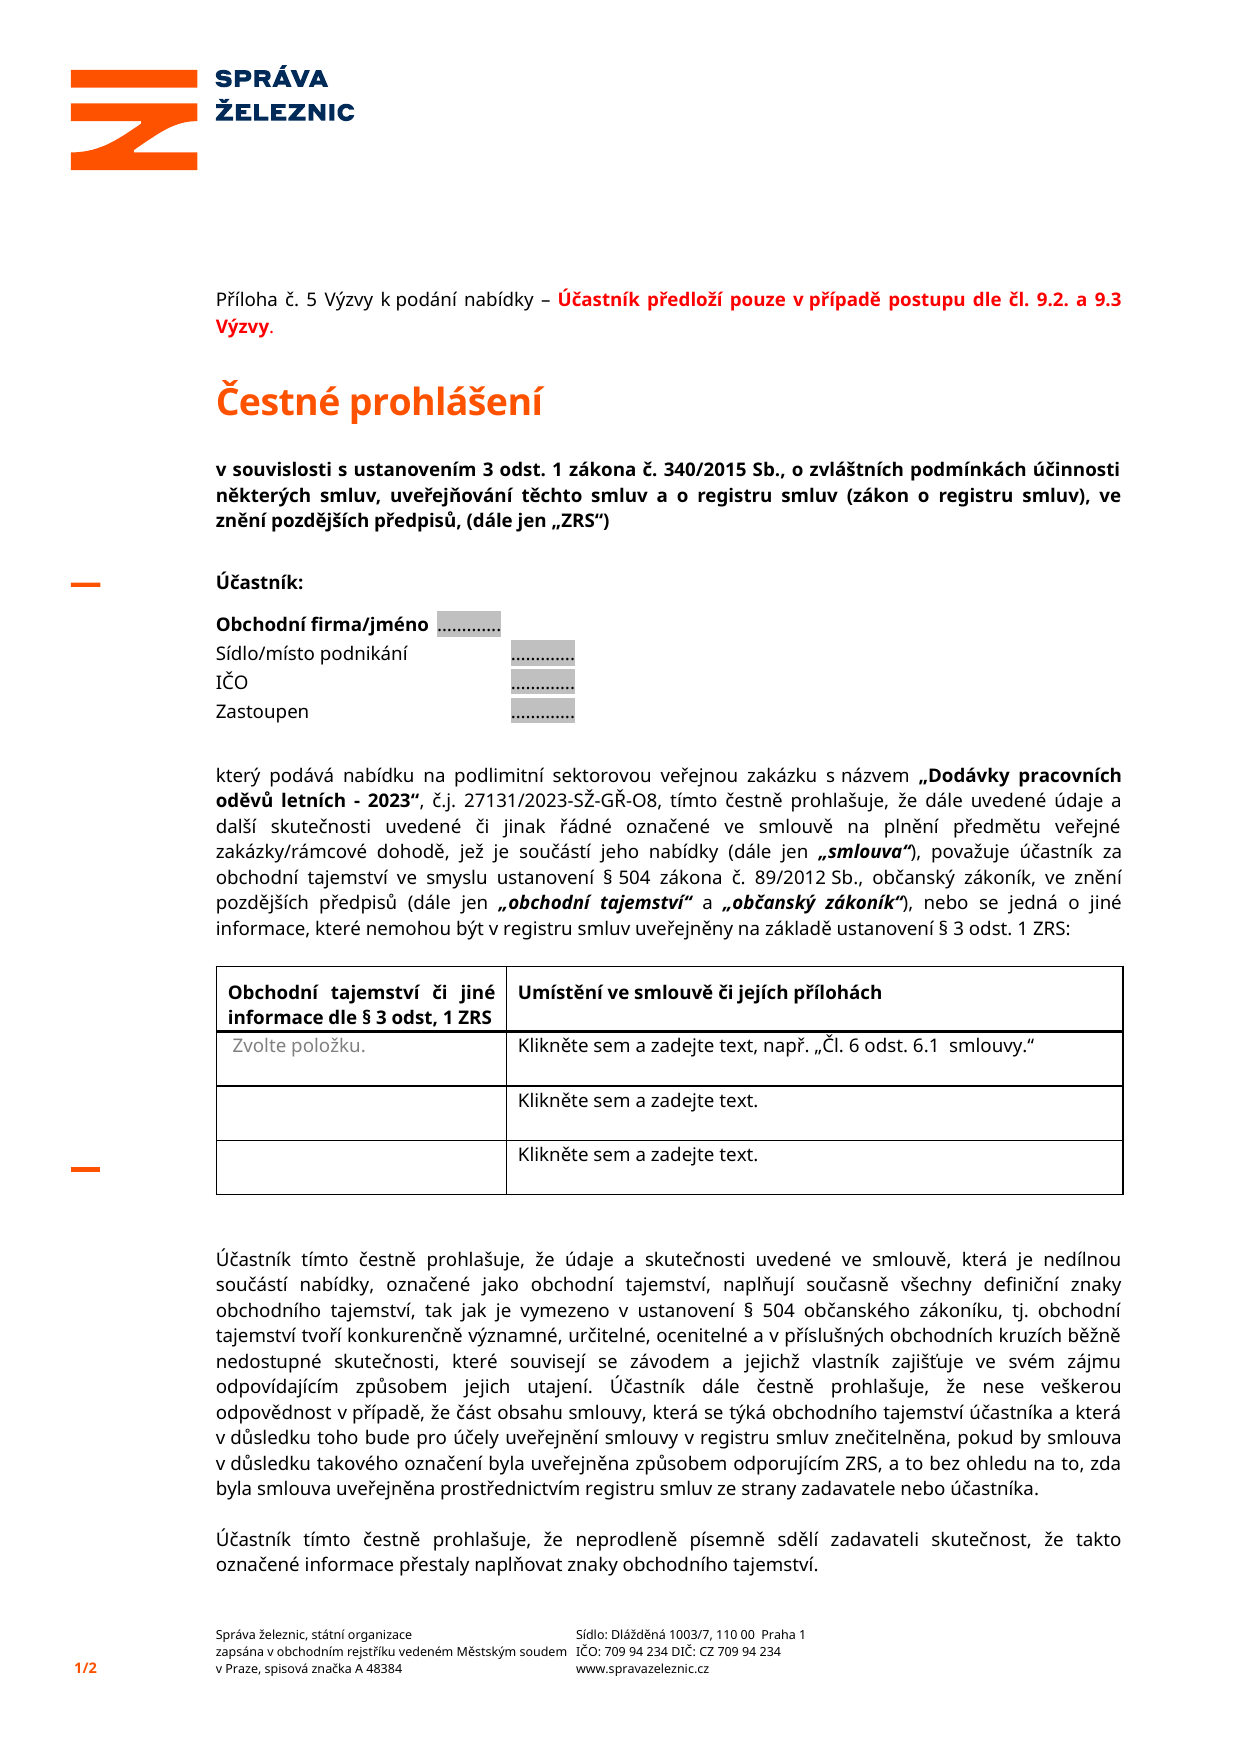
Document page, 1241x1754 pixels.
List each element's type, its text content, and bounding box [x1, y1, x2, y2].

text Účastník tímto čestně prohlašuje, že údaje a skutečnosti uvedené ve smlouvě, která je nedílnou součástí nabídky, označené jako obchodní tajemství, naplňují současně všechny definiční znaky obchodního tajemství, tak jak je vymezeno v ustanovení § 504 občanského zákoníku, tj. obchodní tajemství tvoří konkurenčně významné, určitelné, ocenitelné a v příslušných obchodních kruzích běžně nedostupné skutečnosti, které souvisejí se závodem a jejichž vlastník zajišťuje ve svém zájmu odpovídajícím způsobem jejich utajení. Účastník dále čestně prohlašuje, že nese veškerou odpovědnost v případě, že část obsahu smlouvy, která se týká obchodního tajemství účastníka a která v důsledku toho bude pro účely uveřejnění smlouvy v registru smluv znečitelněna, pokud by smlouva v důsledku takového označení byla uveřejněna způsobem odporujícím ZRS, a to bez ohledu na to, zda byla smlouva uveřejněna prostřednictvím registru smluv ze strany zadavatele nebo účastníka. [216, 1246, 1122, 1501]
subtitle Čestné prohlášení [216, 375, 1122, 426]
text Příloha č. 5 Výzvy k podání nabídky – Účastník předloží pouze v případě postupu dle čl. 9.2. a 9.3 Výzvy. [216, 286, 1122, 339]
table_cell [217, 1033, 506, 1085]
text Sídlo/místo podnikání …………. [216, 637, 1122, 666]
table_cell [217, 1087, 506, 1139]
text IČO …………. [216, 666, 1122, 695]
table_header Obchodní tajemství či jiné informace dle § 3 odst, 1 ZRS [217, 967, 506, 1030]
text Obchodní firma/jméno …………. [216, 608, 1122, 637]
table_header Umístění ve smlouvě či jejích přílohách [507, 967, 1122, 1030]
text Zastoupen …………. [216, 695, 1122, 724]
text který podává nabídku na podlimitní sektorovou veřejnou zakázku s názvem „Dodávky pracovních oděvů letních - 2023“, č.j. 27131/2023-SŽ-GŘ-O8, tímto čestně prohlašuje, že dále uvedené údaje a další skutečnosti uvedené či jinak řádné označené ve smlouvě na plnění předmětu veřejné zakázky/rámcové dohodě, jež je součástí jeho nabídky (dále jen „smlouva“), považuje účastník za obchodní tajemství ve smyslu ustanovení § 504 zákona č. 89/2012 Sb., občanský zákoník, ve znění pozdějších předpisů (dále jen „obchodní tajemství“ a „občanský zákoník“), nebo se jedná o jiné informace, které nemohou být v registru smluv uveřejněny na základě ustanovení § 3 odst. 1 ZRS: [216, 762, 1122, 941]
text Účastník tímto čestně prohlašuje, že neprodleně písemně sdělí zadavateli skutečnost, že takto označené informace přestaly naplňovat znaky obchodního tajemství. [216, 1526, 1122, 1577]
text Účastník: [216, 565, 1122, 596]
table_cell [217, 1141, 506, 1194]
text v souvislosti s ustanovením 3 odst. 1 zákona č. 340/2015 Sb., o zvláštních podmínkách účinnosti některých smluv, uveřejňování těchto smluv a o registru smluv (zákon o registru smluv), ve znění pozdějších předpisů, (dále jen „ZRS“) [216, 456, 1122, 533]
